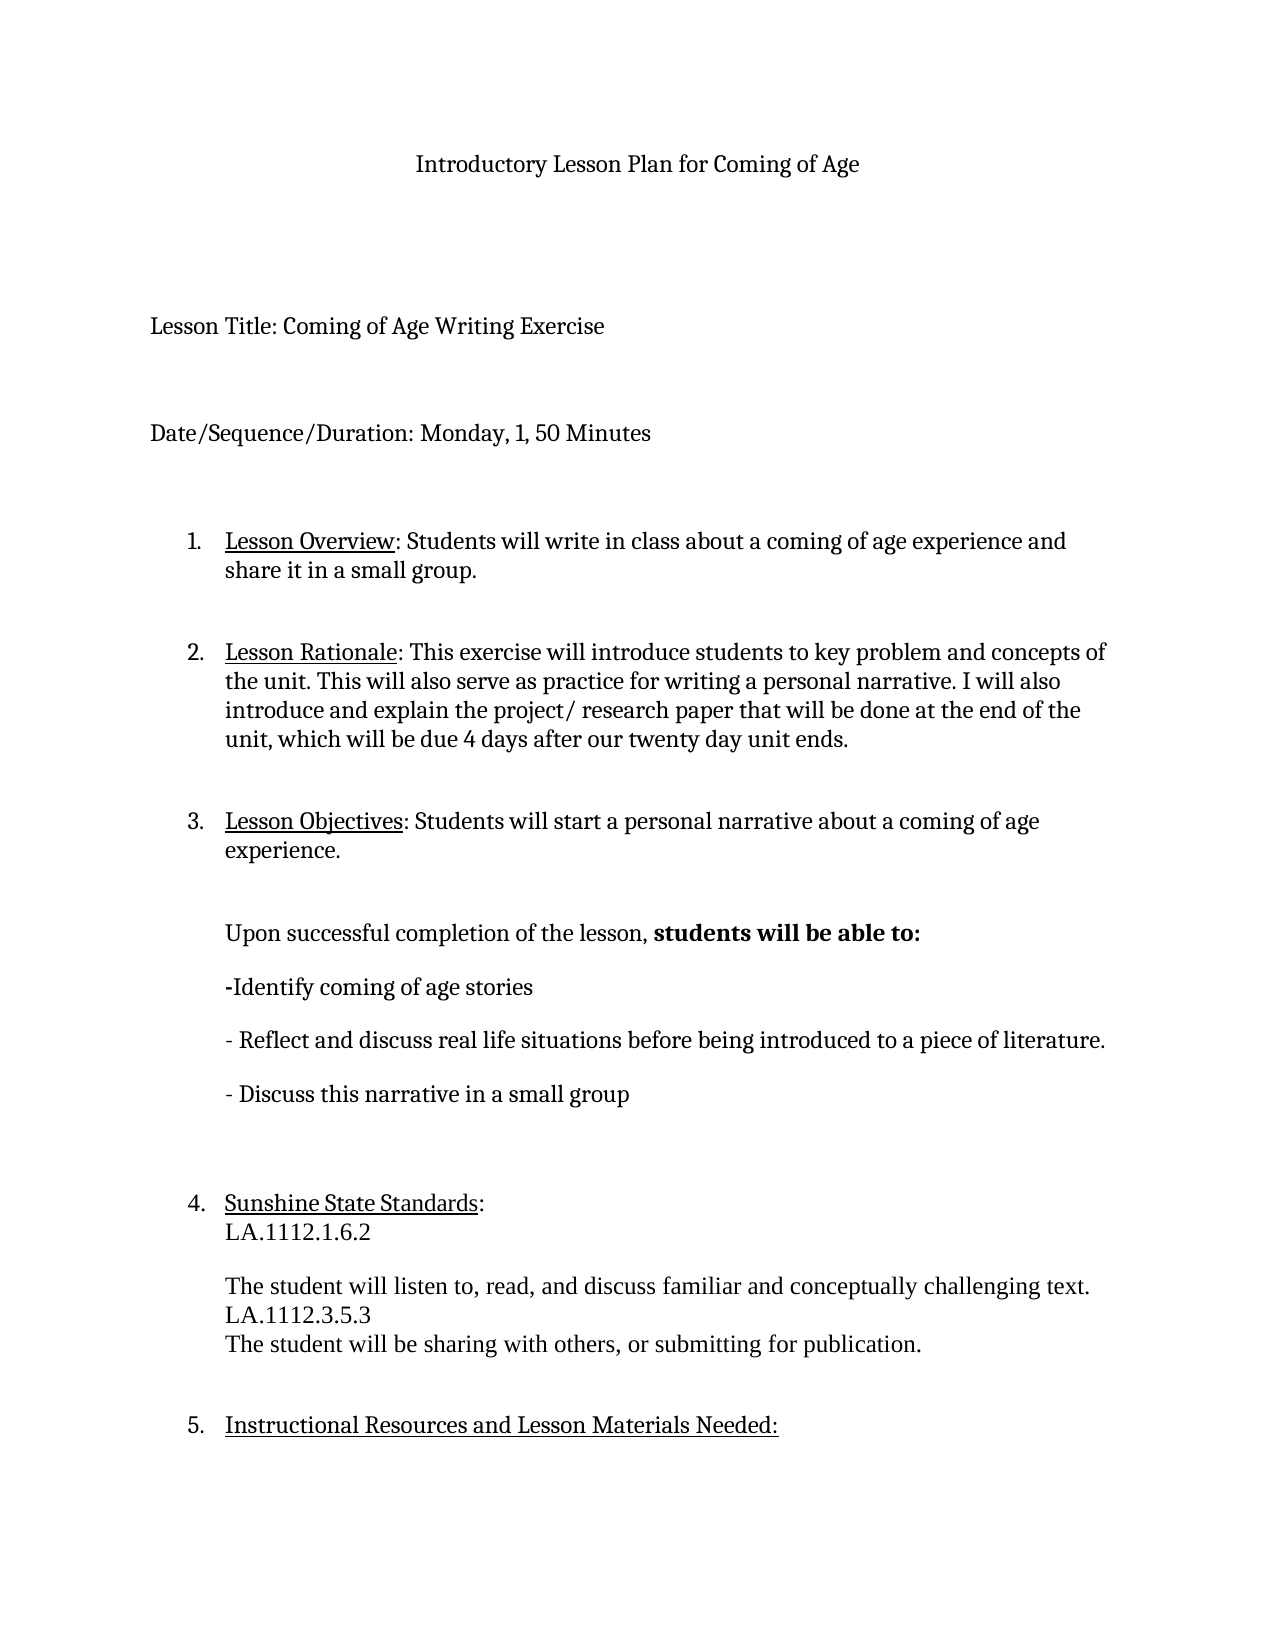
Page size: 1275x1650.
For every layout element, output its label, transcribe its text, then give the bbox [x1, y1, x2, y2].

list Sunshine State Standards: [187, 1188, 1125, 1217]
text Lesson Title: Coming of Age Writing Exercise [150, 312, 1125, 340]
list LA.1112.3.5.3 [225, 1300, 1125, 1329]
text Upon successful completion of the lesson, students will be able to: [150, 918, 1125, 947]
list Lesson Objectives: Students will start a personal narrative about a coming of age experience. [187, 807, 1125, 865]
list Instructional Resources and Lesson Materials Needed: [187, 1411, 1125, 1440]
text Date/Sequence/Duration: Monday, 1, 50 Minutes [150, 419, 1125, 448]
text - Reflect and discuss real life situations before being introduced to a piece of literature. [225, 1026, 1125, 1055]
list Lesson Overview: Students will write in class about a coming of age experience and share it in a small group. [187, 527, 1125, 584]
list Lesson Rationale: This exercise will introduce students to key problem and concepts of the unit. This will also serve as practice for writing a personal narrative. I will also introduce and explain the project/ research paper that will be done at the end of the unit, which will be due 4 days after our twenty day unit ends. [187, 638, 1125, 753]
text Introductory Lesson Plan for Coming of Age [150, 150, 1125, 179]
list The student will listen to, read, and discuss familiar and conceptually challenging text. [225, 1271, 1125, 1300]
text - Discuss this narrative in a small group [225, 1080, 1125, 1109]
text LA.1112.1.6.2 [225, 1217, 1125, 1246]
list The student will be sharing with others, or submitting for publication. [225, 1329, 1125, 1357]
text -Identify coming of age stories [150, 972, 1125, 1001]
